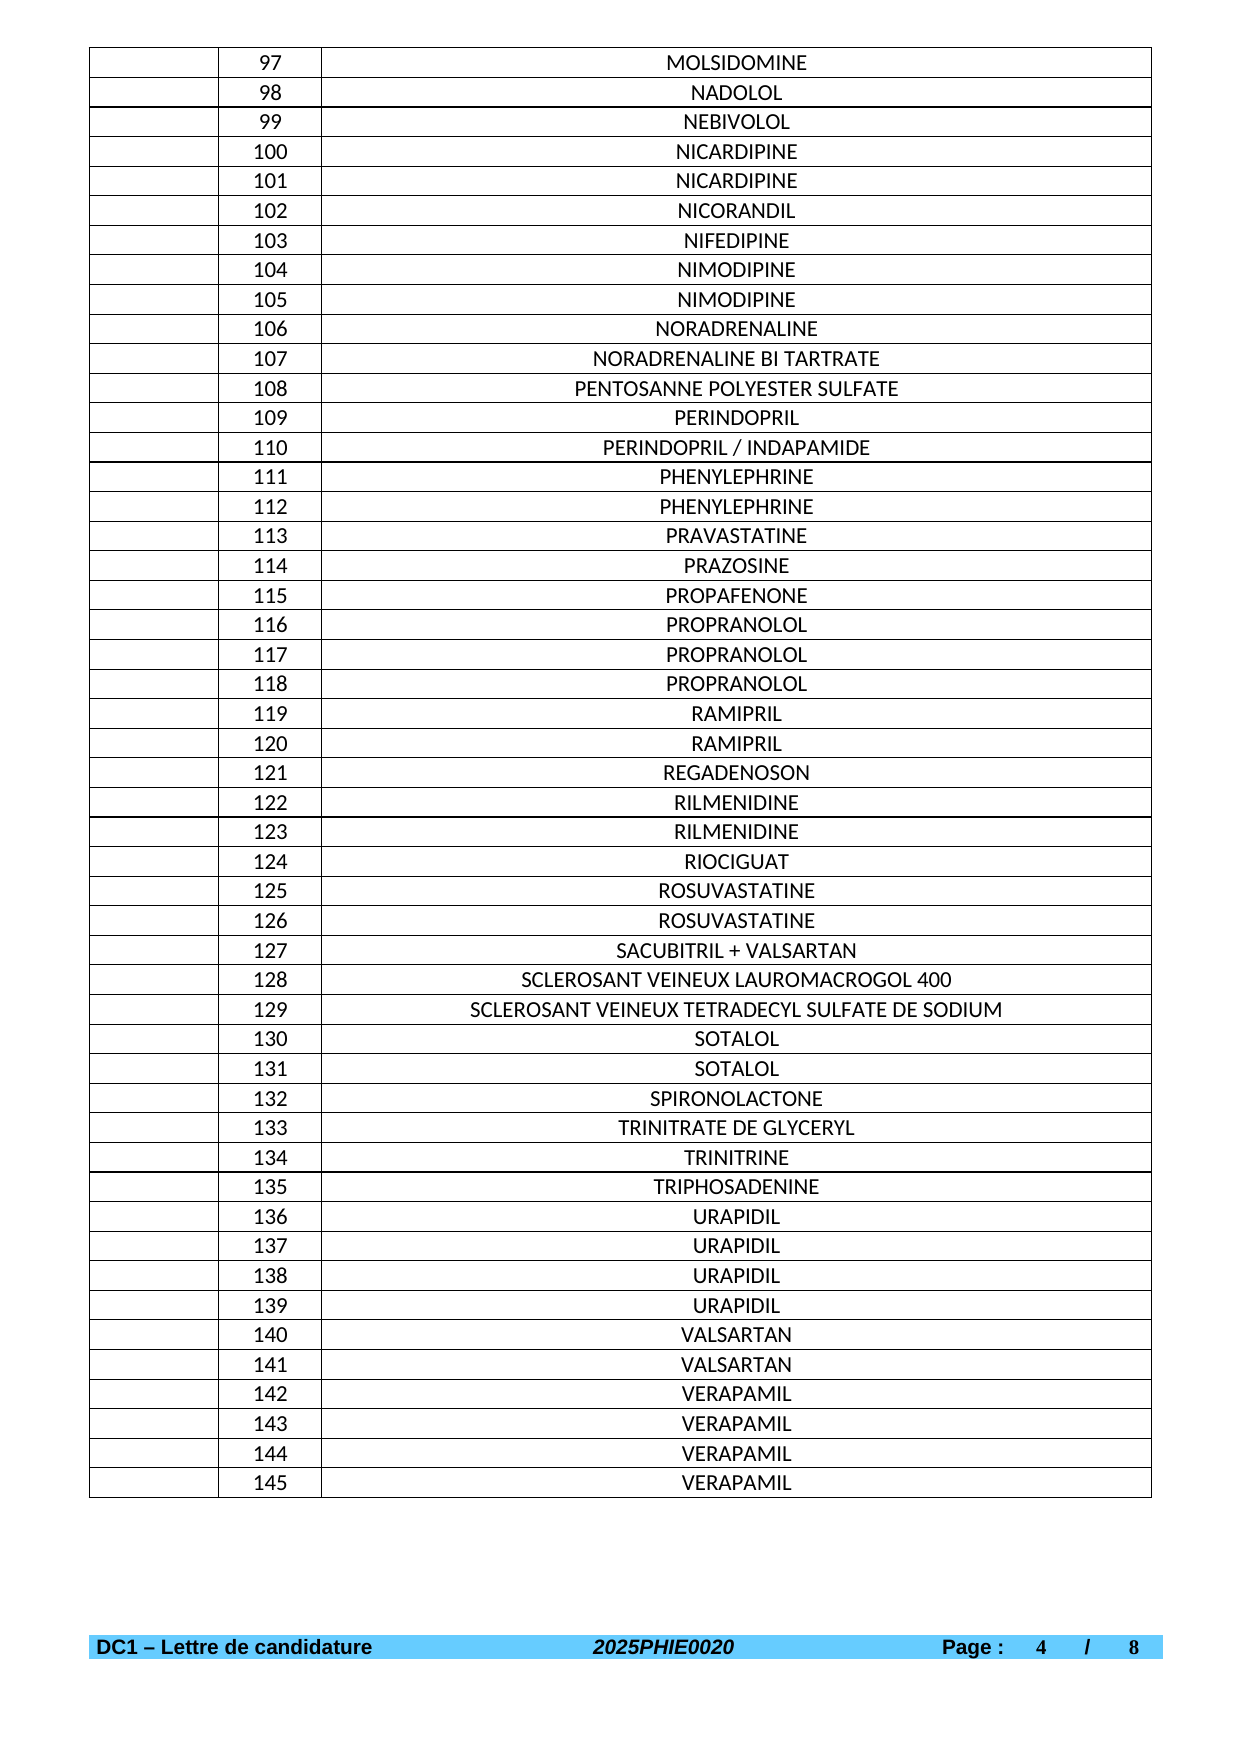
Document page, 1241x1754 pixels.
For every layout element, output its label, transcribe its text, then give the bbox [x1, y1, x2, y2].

table_cell [90, 551, 218, 580]
table_cell 122 [219, 788, 321, 816]
table_cell VALSARTAN [322, 1320, 1151, 1349]
table_cell TRIPHOSADENINE [322, 1173, 1151, 1201]
table_cell [90, 196, 218, 225]
table_cell SACUBITRIL + VALSARTAN [322, 936, 1151, 964]
table_cell [90, 255, 218, 284]
table_cell [90, 1232, 218, 1260]
table_cell NICARDIPINE [322, 137, 1151, 166]
table_cell 109 [219, 403, 321, 432]
table_cell 104 [219, 255, 321, 284]
table_cell [90, 1113, 218, 1142]
table_cell 135 [219, 1173, 321, 1201]
table_cell VERAPAMIL [322, 1439, 1151, 1467]
table_cell SOTALOL [322, 1054, 1151, 1083]
table_cell 127 [219, 936, 321, 964]
table_cell [90, 818, 218, 846]
table_cell NIMODIPINE [322, 255, 1151, 284]
table_cell [90, 433, 218, 461]
table_cell [90, 1025, 218, 1053]
table_cell 130 [219, 1025, 321, 1053]
table_cell [90, 699, 218, 728]
table_cell [90, 522, 218, 550]
table_cell RAMIPRIL [322, 729, 1151, 757]
table_cell 137 [219, 1232, 321, 1260]
table_cell [90, 610, 218, 639]
table_cell 145 [219, 1468, 321, 1497]
table_cell PROPRANOLOL [322, 610, 1151, 639]
table_cell 140 [219, 1320, 321, 1349]
table_cell URAPIDIL [322, 1291, 1151, 1319]
table_cell 105 [219, 285, 321, 313]
table_cell NADOLOL [322, 78, 1151, 106]
table_cell PROPRANOLOL [322, 670, 1151, 698]
table_cell 116 [219, 610, 321, 639]
table_cell 111 [219, 463, 321, 491]
table_cell SPIRONOLACTONE [322, 1084, 1151, 1112]
table_cell 126 [219, 906, 321, 935]
table_cell 128 [219, 965, 321, 994]
table_cell [90, 1261, 218, 1290]
table_cell 108 [219, 374, 321, 402]
table_cell 118 [219, 670, 321, 698]
table_cell 101 [219, 167, 321, 195]
table_cell [90, 965, 218, 994]
table_cell [90, 285, 218, 313]
table_cell VERAPAMIL [322, 1380, 1151, 1408]
table_cell 141 [219, 1350, 321, 1378]
table_cell 98 [219, 78, 321, 106]
table_cell [90, 906, 218, 935]
table_cell [90, 463, 218, 491]
table_cell SCLEROSANT VEINEUX TETRADECYL SULFATE DE SODIUM [322, 995, 1151, 1023]
table_cell PRAZOSINE [322, 551, 1151, 580]
table_cell [90, 729, 218, 757]
table_cell [90, 758, 218, 787]
table_cell PROPAFENONE [322, 581, 1151, 609]
table_cell 142 [219, 1380, 321, 1408]
table_cell URAPIDIL [322, 1232, 1151, 1260]
table_cell [90, 788, 218, 816]
table_cell 99 [219, 108, 321, 136]
table_cell [90, 1173, 218, 1201]
table_cell [90, 1320, 218, 1349]
table_cell [90, 108, 218, 136]
table_cell TRINITRATE DE GLYCERYL [322, 1113, 1151, 1142]
table_cell 133 [219, 1113, 321, 1142]
table_cell URAPIDIL [322, 1261, 1151, 1290]
table_cell 114 [219, 551, 321, 580]
table_cell NEBIVOLOL [322, 108, 1151, 136]
table_cell 123 [219, 818, 321, 846]
table_cell PERINDOPRIL [322, 403, 1151, 432]
table_cell 131 [219, 1054, 321, 1083]
table_cell 102 [219, 196, 321, 225]
table_cell [90, 1350, 218, 1378]
table_cell [90, 877, 218, 905]
table_cell TRINITRINE [322, 1143, 1151, 1171]
table_cell ROSUVASTATINE [322, 877, 1151, 905]
table_cell [90, 78, 218, 106]
table_cell [90, 1084, 218, 1112]
table_cell 124 [219, 847, 321, 876]
table_cell 103 [219, 226, 321, 254]
table_cell NICARDIPINE [322, 167, 1151, 195]
table_cell [90, 403, 218, 432]
table_cell [90, 640, 218, 668]
table_cell 115 [219, 581, 321, 609]
table_cell URAPIDIL [322, 1202, 1151, 1231]
table_cell ROSUVASTATINE [322, 906, 1151, 935]
table_cell 97 [219, 48, 321, 77]
table_cell PENTOSANNE POLYESTER SULFATE [322, 374, 1151, 402]
table_cell VALSARTAN [322, 1350, 1151, 1378]
table_cell 112 [219, 492, 321, 521]
table_cell [90, 226, 218, 254]
table_cell [90, 1202, 218, 1231]
table_cell 143 [219, 1409, 321, 1438]
table_cell SCLEROSANT VEINEUX LAUROMACROGOL 400 [322, 965, 1151, 994]
table_cell [90, 137, 218, 166]
table_cell 132 [219, 1084, 321, 1112]
table_cell PHENYLEPHRINE [322, 492, 1151, 521]
table_cell [90, 48, 218, 77]
table_cell NIMODIPINE [322, 285, 1151, 313]
table_cell 138 [219, 1261, 321, 1290]
table_cell [90, 1291, 218, 1319]
table_cell [90, 1409, 218, 1438]
table_cell PRAVASTATINE [322, 522, 1151, 550]
table_cell SOTALOL [322, 1025, 1151, 1053]
table_cell RILMENIDINE [322, 818, 1151, 846]
table_cell 107 [219, 344, 321, 373]
table_cell PROPRANOLOL [322, 640, 1151, 668]
table_cell 121 [219, 758, 321, 787]
table_cell NORADRENALINE BI TARTRATE [322, 344, 1151, 373]
table_cell [90, 167, 218, 195]
table_cell [90, 1054, 218, 1083]
table_cell REGADENOSON [322, 758, 1151, 787]
table_cell NICORANDIL [322, 196, 1151, 225]
table_cell 117 [219, 640, 321, 668]
table_cell [90, 492, 218, 521]
table_cell RIOCIGUAT [322, 847, 1151, 876]
table_cell [90, 995, 218, 1023]
table_cell NIFEDIPINE [322, 226, 1151, 254]
table_cell VERAPAMIL [322, 1409, 1151, 1438]
table_cell 110 [219, 433, 321, 461]
table_cell [90, 315, 218, 343]
table_cell 144 [219, 1439, 321, 1467]
table_cell VERAPAMIL [322, 1468, 1151, 1497]
table_cell [90, 581, 218, 609]
table_cell [90, 1439, 218, 1467]
table_cell [90, 670, 218, 698]
table_cell [90, 344, 218, 373]
table_cell 129 [219, 995, 321, 1023]
table_cell 100 [219, 137, 321, 166]
table_cell 113 [219, 522, 321, 550]
table_cell [90, 374, 218, 402]
table_cell 125 [219, 877, 321, 905]
table_cell 120 [219, 729, 321, 757]
table_cell 139 [219, 1291, 321, 1319]
table_cell [90, 1468, 218, 1497]
table_cell MOLSIDOMINE [322, 48, 1151, 77]
table_cell 119 [219, 699, 321, 728]
table_cell [90, 936, 218, 964]
table_cell [90, 1380, 218, 1408]
table_cell [90, 847, 218, 876]
table_cell 106 [219, 315, 321, 343]
table_cell 134 [219, 1143, 321, 1171]
table_cell [90, 1143, 218, 1171]
table_cell PERINDOPRIL / INDAPAMIDE [322, 433, 1151, 461]
table_cell 136 [219, 1202, 321, 1231]
table_cell RAMIPRIL [322, 699, 1151, 728]
table_cell PHENYLEPHRINE [322, 463, 1151, 491]
table_cell RILMENIDINE [322, 788, 1151, 816]
table_cell NORADRENALINE [322, 315, 1151, 343]
